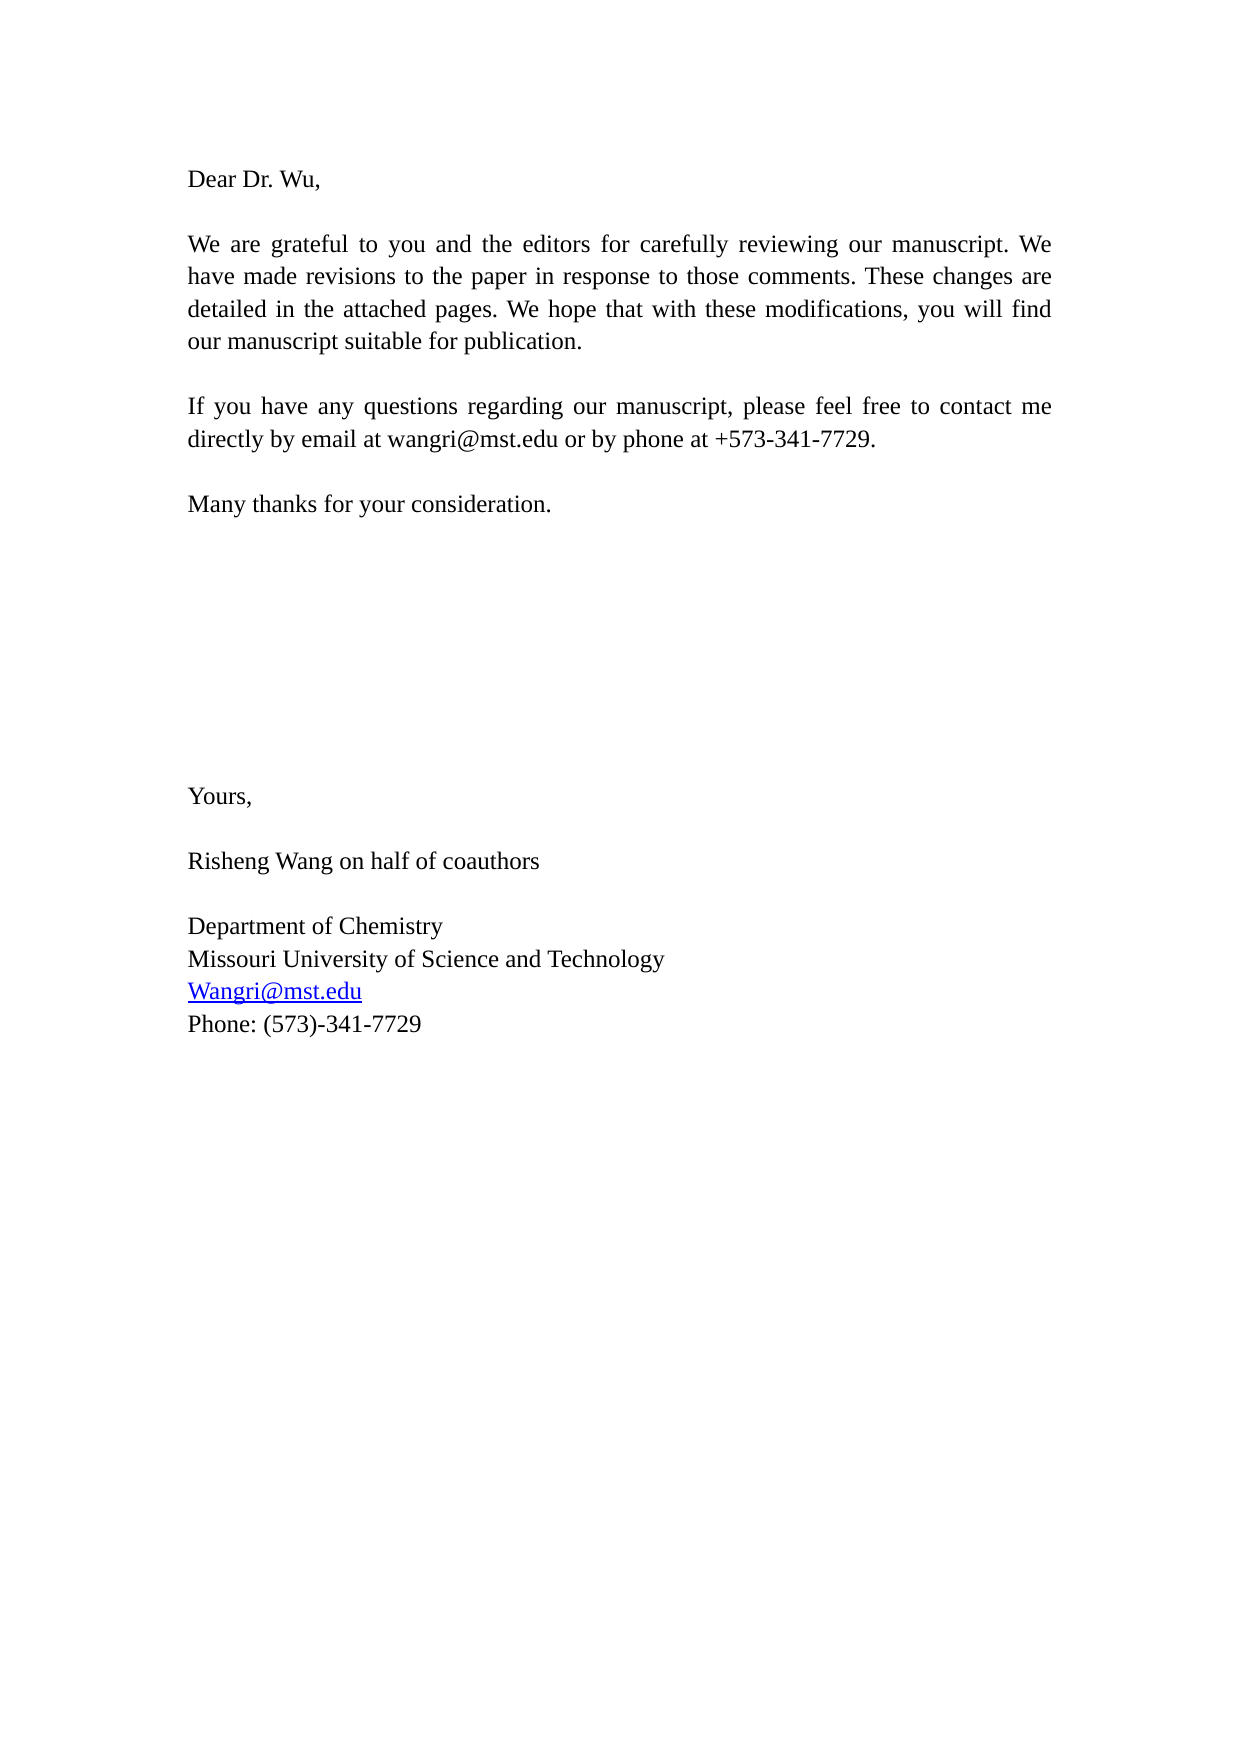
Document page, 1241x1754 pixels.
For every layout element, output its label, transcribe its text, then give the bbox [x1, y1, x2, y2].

text Dear Dr. Wu, [187, 162, 1053, 194]
text If you have any questions regarding our manuscript, please feel free to contact me directly by email at wangri@mst.edu or by phone at +573-341-7729. [187, 389, 1053, 454]
text Many thanks for your consideration. [187, 487, 1053, 519]
text Department of Chemistry [187, 909, 1053, 942]
text Missouri University of Science and Technology [187, 942, 1053, 974]
text Wangri@mst.edu [187, 974, 1053, 1007]
text We are grateful to you and the editors for carefully reviewing our manuscript. We have made revisions to the paper in response to those comments. These changes are detailed in the attached pages. We hope that with these modifications, you will find our manuscript suitable for publication. [187, 227, 1053, 357]
text Phone: (573)-341-7729 [187, 1007, 1053, 1039]
text Yours, [187, 779, 1053, 812]
text Risheng Wang on half of coauthors [187, 844, 1053, 877]
